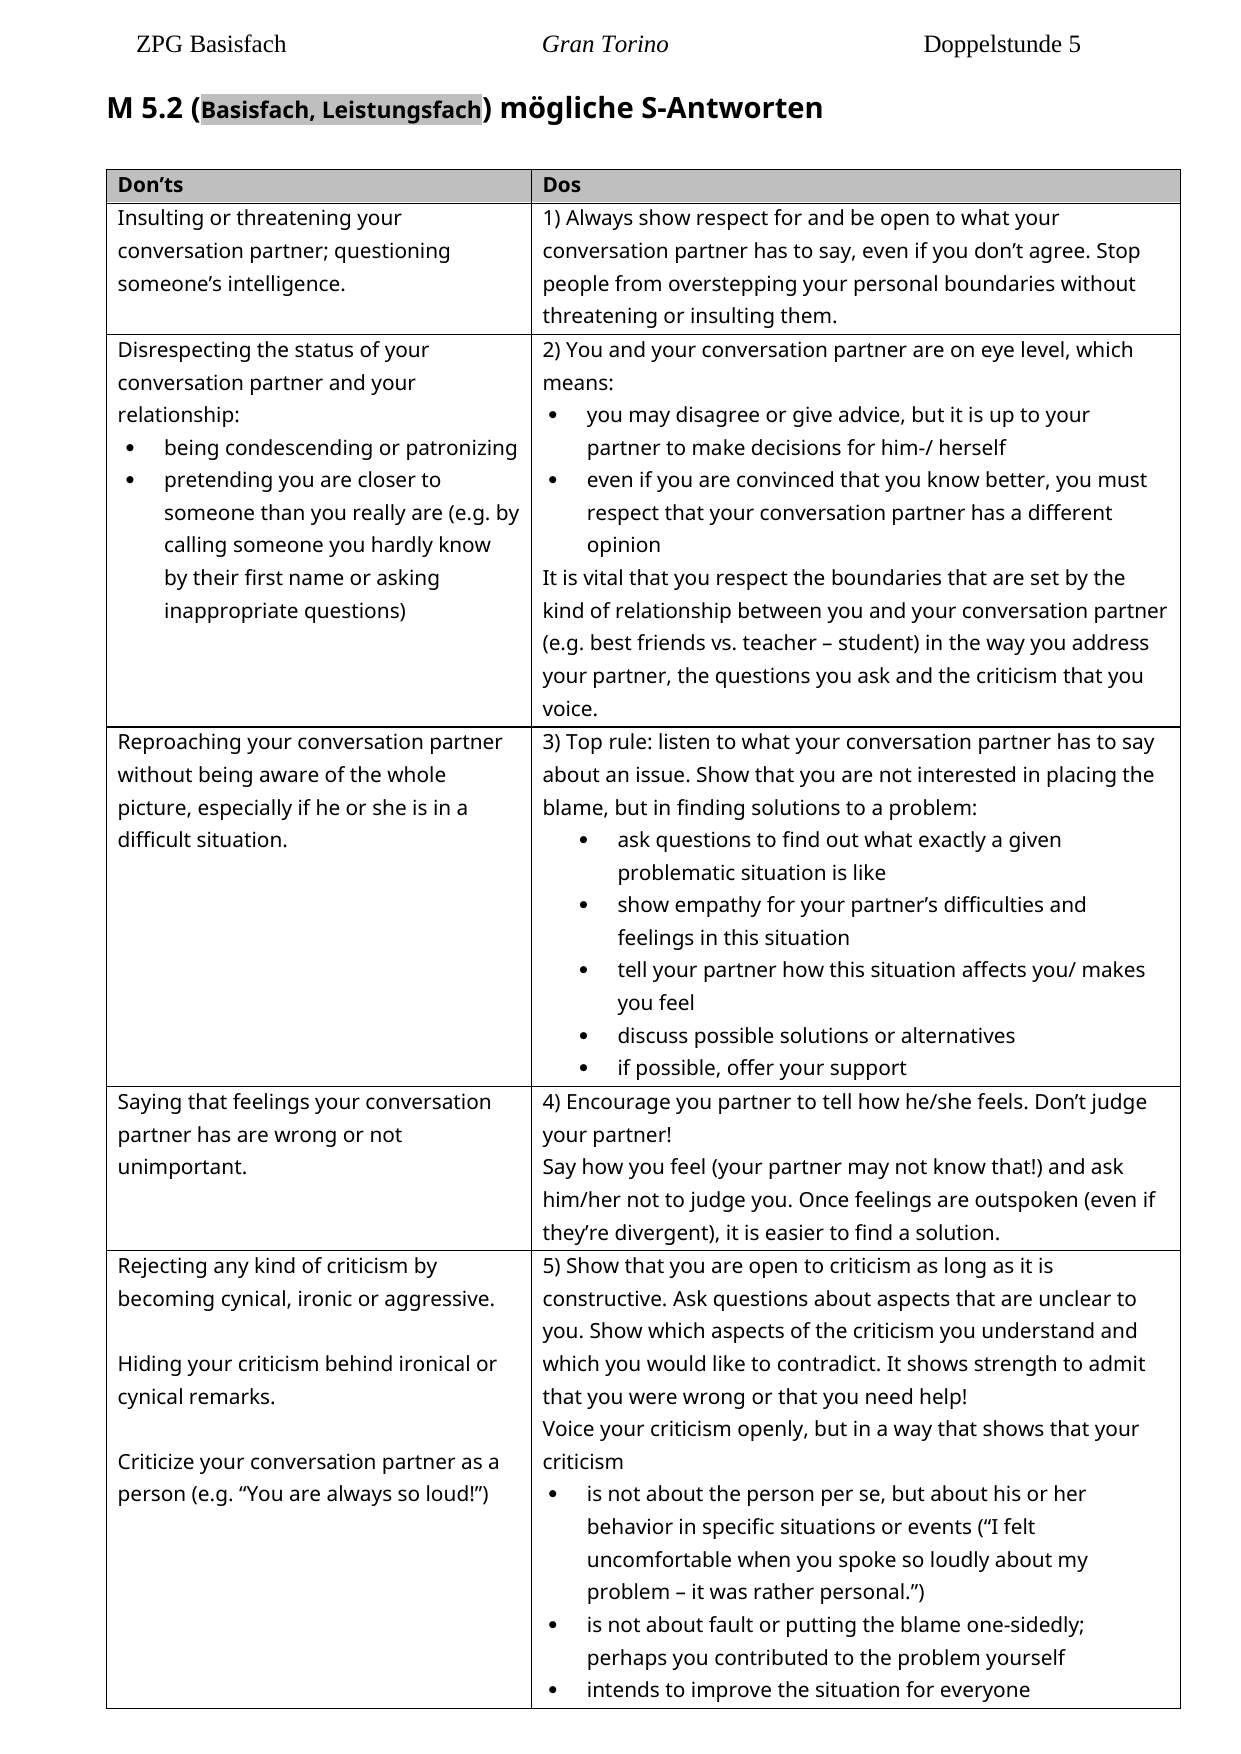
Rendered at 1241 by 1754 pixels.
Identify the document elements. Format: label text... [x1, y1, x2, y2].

table_cell Disrespecting the status of your conversation partner and your relationship: being condescending or patronizing pretending you are closer to someone than you really are (e.g. by calling someone you hardly know by their first name or asking inappropriate questions) [107, 335, 531, 726]
text M 5.2 (Basisfach, Leistungsfach) mögliche S-Antworten [106, 87, 1122, 127]
table_header Dos [532, 170, 1180, 202]
table_cell 2) You and your conversation partner are on eye level, which means: you may disagree or give advice, but it is up to your partner to make decisions for him-/ herself even if you are convinced that you know better, you must respect that your conversation partner has a different opinion It is vital that you respect the boundaries that are set by the kind of relationship between you and your conversation partner (e.g. best friends vs. teacher – student) in the way you address your partner, the questions you ask and the criticism that you voice. [532, 335, 1180, 726]
table_cell 5) Show that you are open to criticism as long as it is constructive. Ask questions about aspects that are unclear to you. Show which aspects of the criticism you understand and which you would like to contradict. It shows strength to admit that you were wrong or that you need help! Voice your criticism openly, but in a way that shows that your criticism is not about the person per se, but about his or her behavior in specific situations or events (“I felt uncomfortable when you spoke so loudly about my problem – it was rather personal.”) is not about fault or putting the blame one-sidedly; perhaps you contributed to the problem yourself intends to improve the situation for everyone [532, 1251, 1180, 1708]
table_cell 4) Encourage you partner to tell how he/she feels. Don’t judge your partner! Say how you feel (your partner may not know that!) and ask him/her not to judge you. Once feelings are outspoken (even if they’re divergent), it is easier to find a solution. [532, 1087, 1180, 1250]
table_cell 3) Top rule: listen to what your conversation partner has to say about an issue. Show that you are not interested in placing the blame, but in finding solutions to a problem: ask questions to find out what exactly a given problematic situation is like show empathy for your partner’s difficulties and feelings in this situation tell your partner how this situation affects you/ makes you feel discuss possible solutions or alternatives if possible, offer your support [532, 728, 1180, 1086]
table_cell Rejecting any kind of criticism by becoming cynical, ironic or aggressive. Hiding your criticism behind ironical or cynical remarks. Criticize your conversation partner as a person (e.g. “You are always so loud!”) [107, 1251, 531, 1708]
table_cell Saying that feelings your conversation partner has are wrong or not unimportant. [107, 1087, 531, 1250]
table_cell 1) Always show respect for and be open to what your conversation partner has to say, even if you don’t agree. Stop people from overstepping your personal boundaries without threatening or insulting them. [532, 204, 1180, 334]
table_header Don’ts [107, 170, 531, 202]
table_cell Insulting or threatening your conversation partner; questioning someone’s intelligence. [107, 204, 531, 334]
table_cell Reproaching your conversation partner without being aware of the whole picture, especially if he or she is in a difficult situation. [107, 728, 531, 1086]
